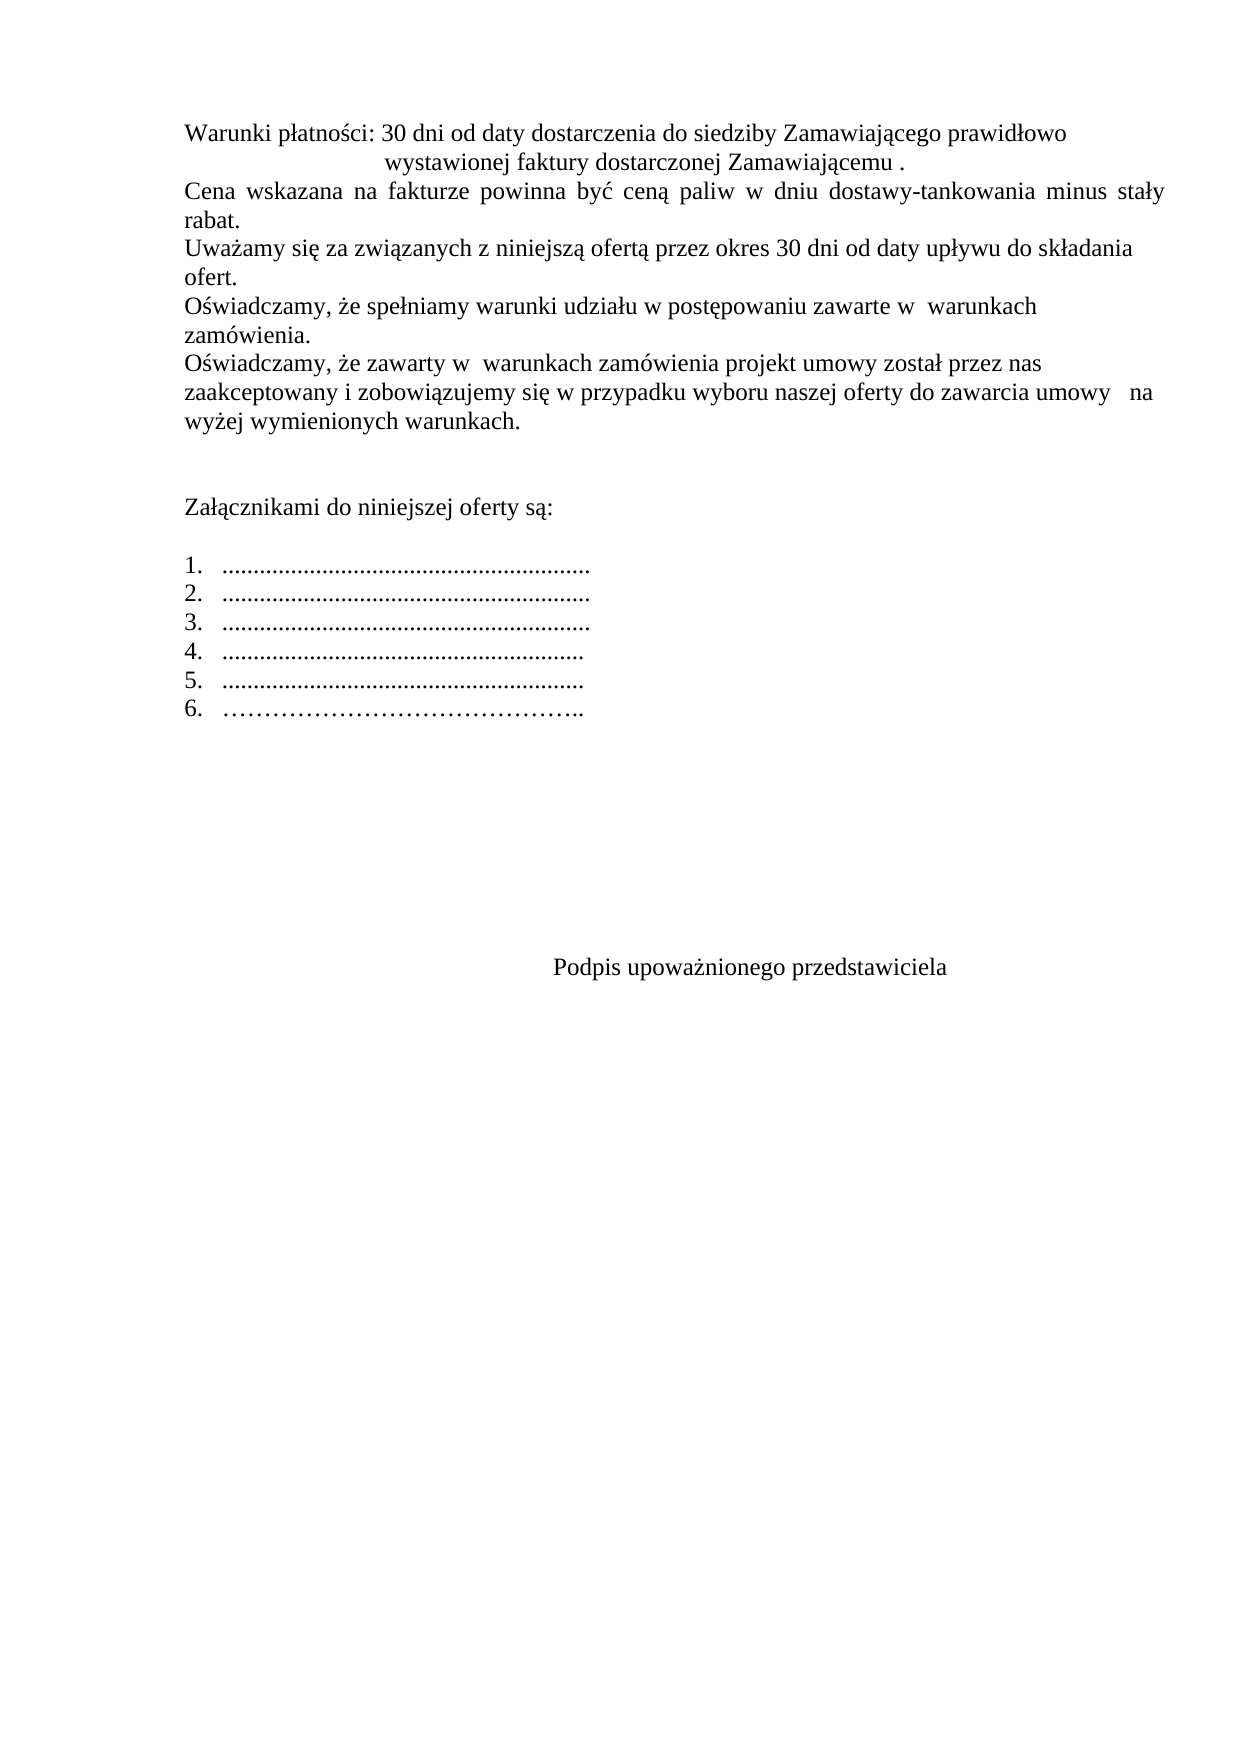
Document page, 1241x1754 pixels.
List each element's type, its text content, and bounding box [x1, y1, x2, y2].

list .......................................................... [184, 636, 1167, 665]
list ........................................................... [184, 550, 1167, 578]
list ........................................................... [184, 607, 1167, 636]
text Cena wskazana na fakturze powinna być ceną paliw w dniu dostawy-tankowania minus stały rabat. [184, 176, 1167, 233]
text Oświadczamy, że zawarty w warunkach zamówienia projekt umowy został przez nas zaakceptowany i zobowiązujemy się w przypadku wyboru naszej oferty do zawarcia umowy na wyżej wymienionych warunkach. [184, 348, 1167, 435]
text Podpis upoważnionego przedstawiciela [553, 952, 1167, 981]
text Uważamy się za związanych z niniejszą ofertą przez okres 30 dni od daty upływu do składania ofert. [184, 233, 1167, 291]
text Oświadczamy, że spełniamy warunki udziału w postępowaniu zawarte w warunkach zamówienia. [184, 291, 1167, 348]
text Warunki płatności: 30 dni od daty dostarczenia do siedziby Zamawiającego prawidłowo [184, 118, 1167, 147]
text wystawionej faktury dostarczonej Zamawiającemu . [184, 147, 1167, 176]
list ........................................................... [184, 578, 1167, 607]
text Załącznikami do niniejszej oferty są: [184, 492, 1167, 521]
list .......................................................... [184, 665, 1167, 693]
list …………………………………….. [184, 693, 1167, 722]
